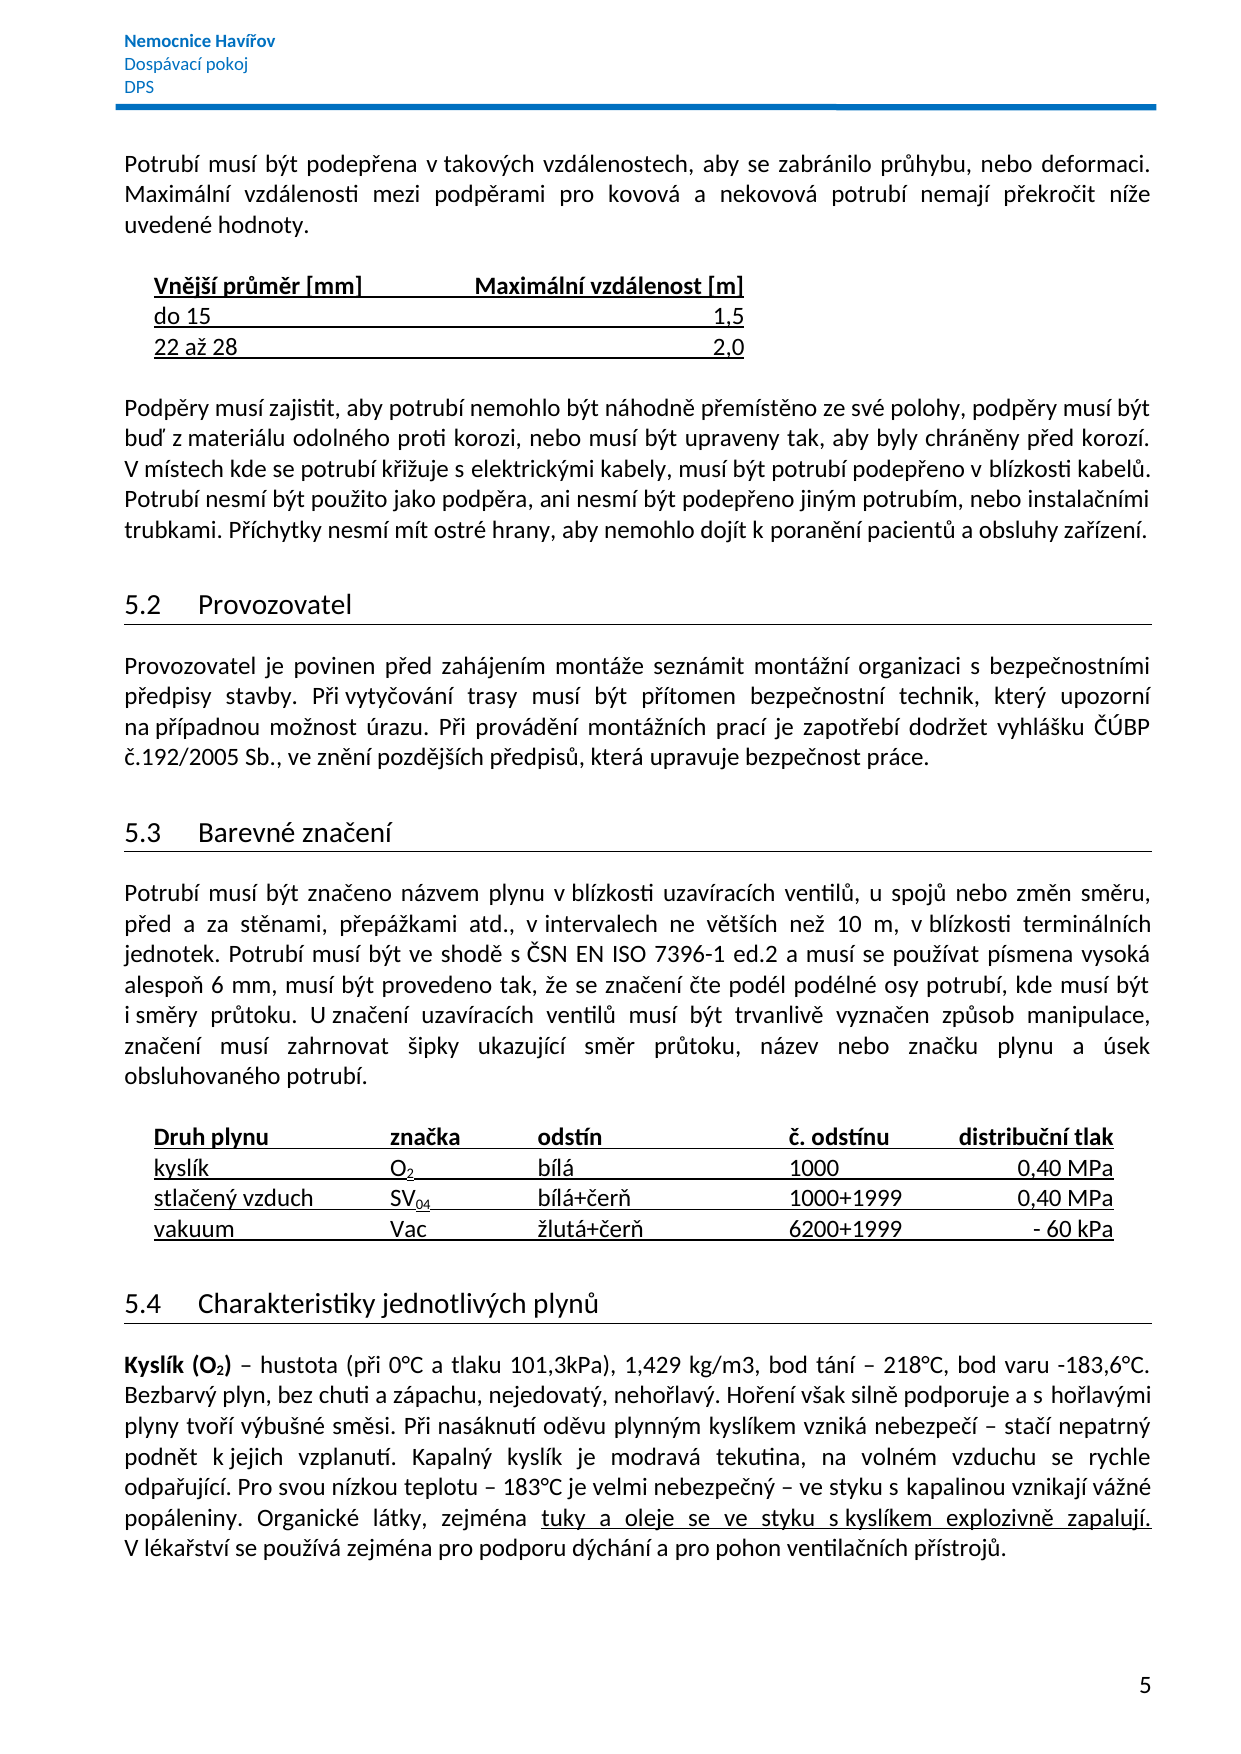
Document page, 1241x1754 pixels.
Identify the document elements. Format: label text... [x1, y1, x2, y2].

text Kyslík (O2) – hustota (při a tlaku 101,3kPa), 1,429 kg/m3, bod tání – 218°C, bod varu -183,6°C. Bezbarvý plyn, bez chuti a zápachu, nejedovatý, nehořlavý. Hoření však silně podporuje a s hořlavými plyny tvoří výbušné směsi. Při nasáknutí oděvu plynným kyslíkem vzniká nebezpečí – stačí nepatrný podnět k jejich vzplanutí. Kapalný kyslík je modravá tekutina, na volném vzduchu se rychle odpařující. Pro svou nízkou teplotu – 183°C je velmi nebezpečný – ve styku s kapalinou vznikají vážné popáleniny. Organické látky, zejména tuky a oleje se ve styku s kyslíkem explozivně zapalují. V lékařství se používá zejména pro podporu dýchání a pro pohon ventilačních přístrojů. [124, 1349, 1152, 1563]
text do 15 1,5 [124, 300, 1152, 331]
subtitle Provozovatel [124, 586, 1152, 624]
text vakuum Vac žlutá+čerň 6200+1999 - 60 kPa [124, 1213, 1152, 1244]
text Vnější průměr [mm] Maximální vzdálenost [m] [124, 270, 1152, 300]
subtitle Barevné značení [124, 814, 1152, 851]
text Provozovatel je povinen před zahájením montáže seznámit montážní organizaci s bezpečnostními předpisy stavby. Při vytyčování trasy musí být přítomen bezpečnostní technik, který upozorní na případnou možnost úrazu. Při provádění montážních prací je zapotřebí dodržet vyhlášku ČÚBP č.192/2005 Sb., ve znění pozdějších předpisů, která upravuje bezpečnost práce. [124, 650, 1152, 772]
text kyslík O2 bílá 1000 0,40 MPa [124, 1152, 1152, 1183]
text Druh plynu značka odstín č. odstínu distribuční tlak [124, 1122, 1152, 1152]
text Podpěry musí zajistit, aby potrubí nemohlo být náhodně přemístěno ze své polohy, podpěry musí být buď z materiálu odolného proti korozi, nebo musí být upraveny tak, aby byly chráněny před korozí. V místech kde se potrubí křižuje s elektrickými kabely, musí být potrubí podepřeno v blízkosti kabelů. Potrubí nesmí být použito jako podpěra, ani nesmí být podepřeno jiným potrubím, nebo instalačními trubkami. Příchytky nesmí mít ostré hrany, aby nemohlo dojít k poranění pacientů a obsluhy zařízení. [124, 392, 1152, 544]
text 22 až 28 2,0 [124, 331, 1152, 361]
text stlačený vzduch SV04 bílá+čerň 1000+1999 0,40 MPa [124, 1183, 1152, 1213]
text Potrubí musí být podepřena v takových vzdálenostech, aby se zabránilo průhybu, nebo deformaci. Maximální vzdálenosti mezi podpěrami pro kovová a nekovová potrubí nemají překročit níže uvedené hodnoty. [124, 148, 1152, 239]
subtitle Charakteristiky jednotlivých plynů [124, 1285, 1152, 1323]
text Potrubí musí být značeno názvem plynu v blízkosti uzavíracích ventilů, u spojů nebo změn směru, před a za stěnami, přepážkami atd., v intervalech ne větších než , v blízkosti terminálních jednotek. Potrubí musí být ve shodě s ČSN EN ISO 7396-1 ed.2 a musí se používat písmena vysoká alespoň , musí být provedeno tak, že se značení čte podél podélné osy potrubí, kde musí být i směry průtoku. U značení uzavíracích ventilů musí být trvanlivě vyznačen způsob manipulace, značení musí zahrnovat šipky ukazující směr průtoku, název nebo značku plynu a úsek obsluhovaného potrubí. [124, 877, 1152, 1091]
